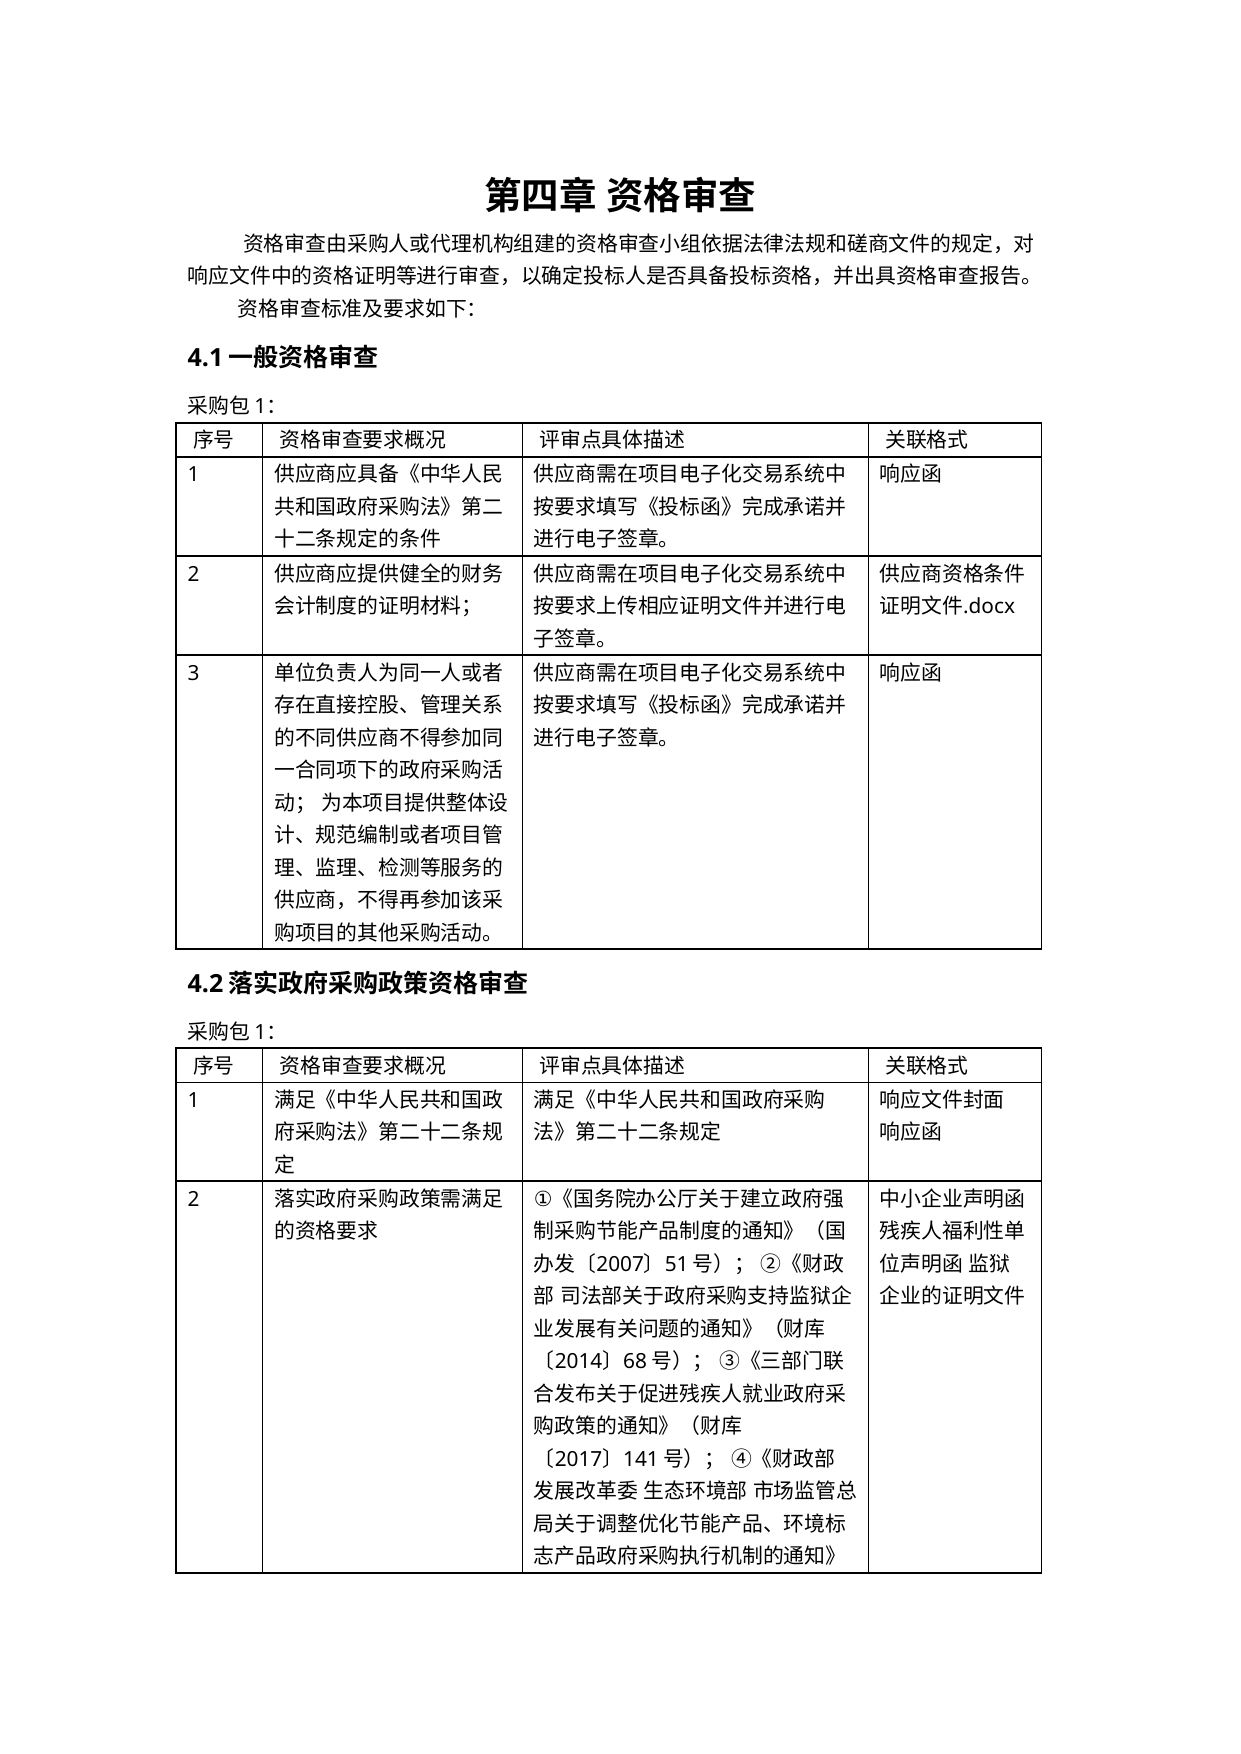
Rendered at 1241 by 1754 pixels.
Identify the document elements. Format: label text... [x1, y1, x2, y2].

table_cell 满足《中华人民共和国政府采购法》第二十二条规定 [523, 1083, 868, 1180]
table_header 评审点具体描述 [523, 1049, 868, 1081]
table_cell 供应商需在项目电子化交易系统中按要求填写《投标函》完成承诺并进行电子签章。 [523, 656, 868, 948]
table_cell 响应函 [869, 656, 1041, 948]
text 资格审查标准及要求如下： [187, 292, 1053, 324]
table_header 资格审查要求概况 [263, 424, 522, 456]
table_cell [869, 1182, 1041, 1572]
table_cell 3 [177, 656, 262, 948]
table_cell 供应商需在项目电子化交易系统中按要求填写《投标函》完成承诺并进行电子签章。 [523, 458, 868, 555]
text 采购包1： [187, 1015, 1053, 1047]
table_header 关联格式 [869, 424, 1041, 456]
table_cell 单位负责人为同一人或者存在直接控股、管理关系的不同供应商不得参加同一合同项下的政府采购活动； 为本项目提供整体设计、规范编制或者项目管理、监理、检测等服务的供应商，不得再参加该采购项目的其他采购活动。 [263, 656, 522, 948]
table_cell 满足《中华人民共和国政府采购法》第二十二条规定 [263, 1083, 522, 1180]
table_cell 供应商应具备《中华人民共和国政府采购法》第二十二条规定的条件 [263, 458, 522, 555]
table_cell 2 [177, 557, 262, 654]
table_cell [523, 1182, 868, 1572]
table_cell 响应文件封面 响应函 [869, 1083, 1041, 1180]
table_cell 供应商应提供健全的财务会计制度的证明材料； [263, 557, 522, 654]
text 资格审查由采购人或代理机构组建的资格审查小组依据法律法规和磋商文件的规定，对响应文件中的资格证明等进行审查，以确定投标人是否具备投标资格，并出具资格审查报告。 [187, 227, 1053, 292]
table_header 序号 [177, 424, 262, 456]
table_header 序号 [177, 1049, 262, 1081]
table_cell 响应函 [869, 458, 1041, 555]
text 采购包1： [187, 389, 1053, 422]
table_cell 落实政府采购政策需满足的资格要求 [263, 1182, 522, 1572]
table_cell 1 [177, 458, 262, 555]
text 4.1一般资格审查 [187, 324, 1053, 389]
table_cell 供应商资格条件证明文件.docx [869, 557, 1041, 654]
table_header 评审点具体描述 [523, 424, 868, 456]
text 第四章 资格审查 [187, 162, 1053, 227]
text 4.2落实政府采购政策资格审查 [187, 950, 1053, 1015]
table_cell 供应商需在项目电子化交易系统中按要求上传相应证明文件并进行电子签章。 [523, 557, 868, 654]
table_cell 1 [177, 1083, 262, 1180]
table_cell 2 [177, 1182, 262, 1572]
table_header 关联格式 [869, 1049, 1041, 1081]
table_header 资格审查要求概况 [263, 1049, 522, 1081]
